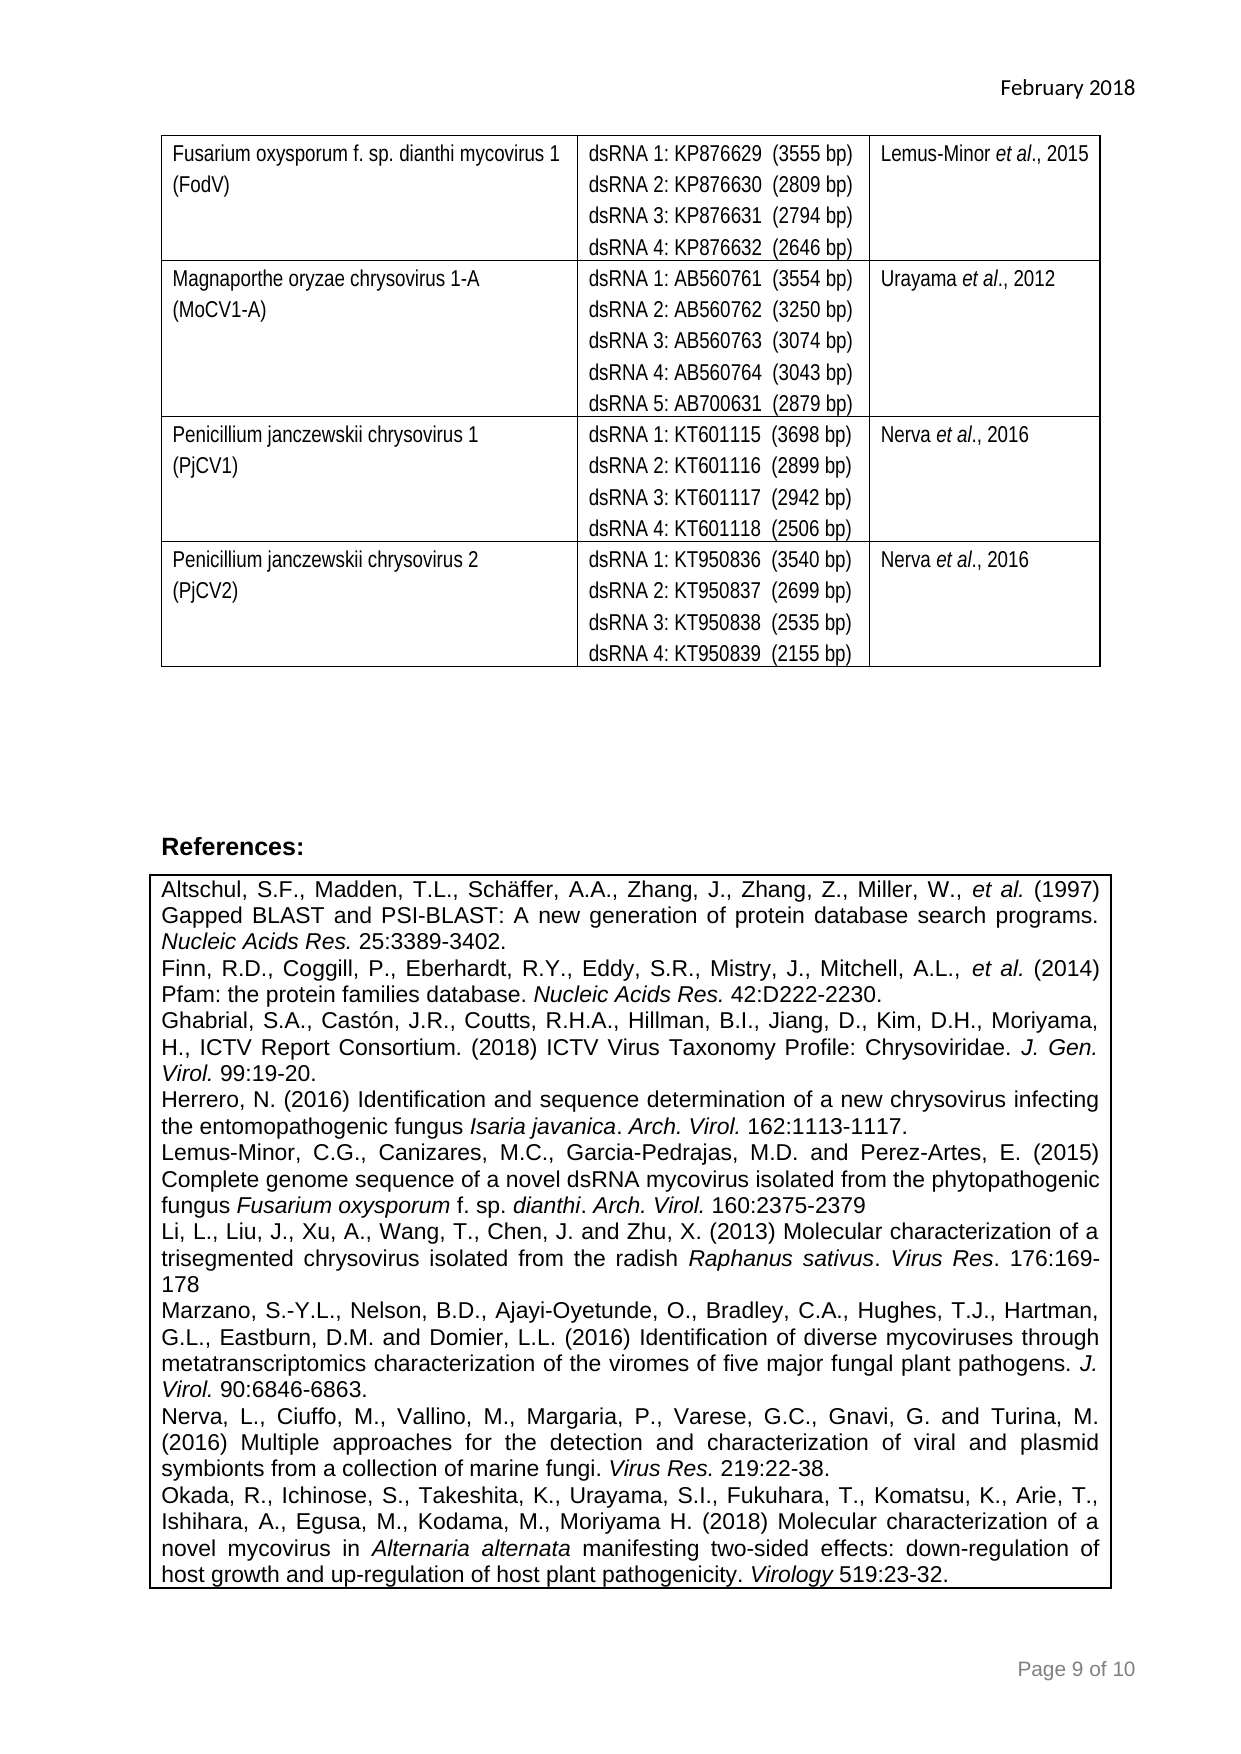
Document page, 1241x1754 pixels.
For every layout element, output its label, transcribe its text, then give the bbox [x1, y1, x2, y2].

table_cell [151, 876, 1110, 1587]
table_header References: [150, 135, 1111, 873]
